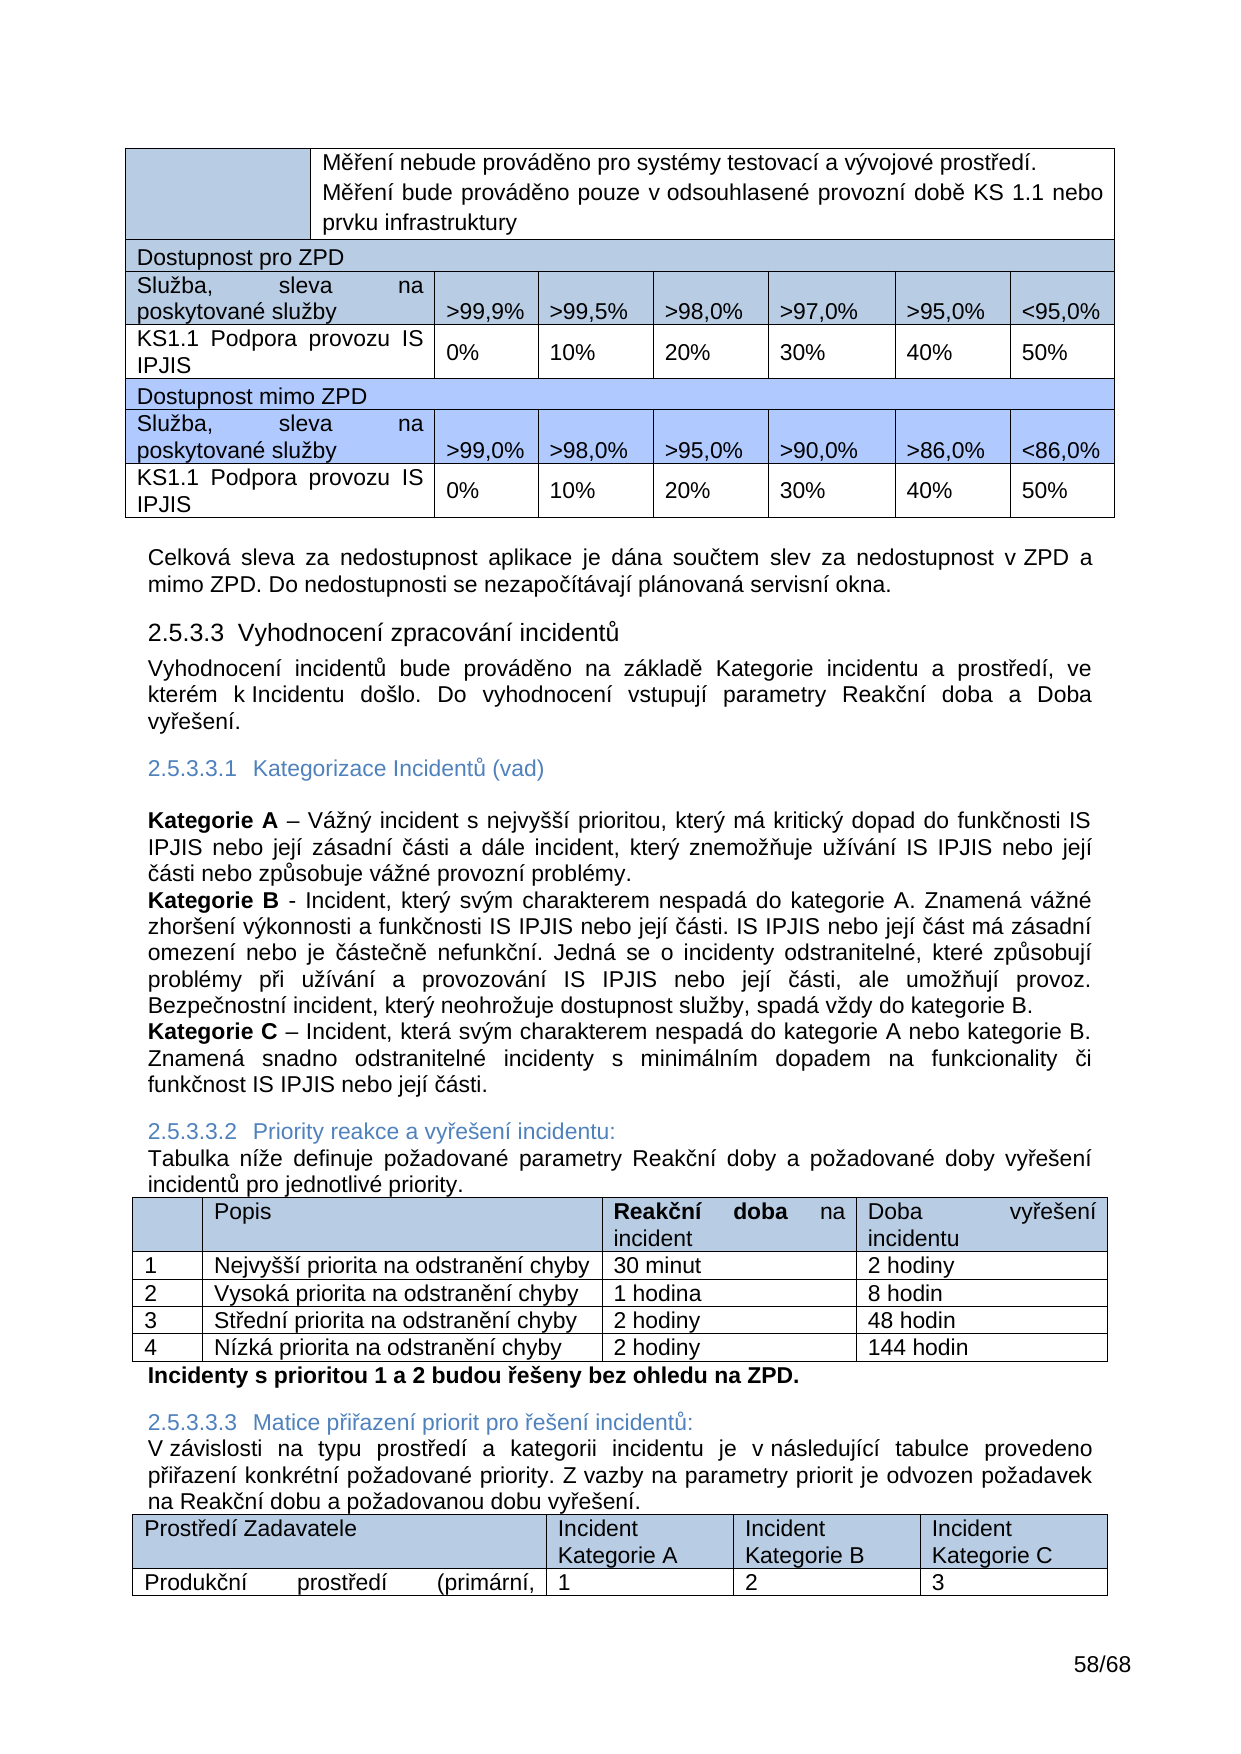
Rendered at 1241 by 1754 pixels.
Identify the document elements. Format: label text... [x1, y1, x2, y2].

table_header Incident Kategorie A [547, 1515, 733, 1568]
subtitle Vyhodnocení zpracování incidentů [148, 618, 1092, 647]
subtitle Kategorizace Incidentů (vad) [148, 755, 1092, 781]
table_header Doba vyřešení incidentu [857, 1198, 1107, 1251]
table_cell Výjimky [126, 149, 310, 239]
table_cell 2 [133, 1280, 202, 1306]
text Kategorie A – Vážný incident s nejvyšší prioritou, který má kritický dopad do funkčnosti IS IPJIS nebo její zásadní části a dále incident, který znemožňuje užívání IS IPJIS nebo její části nebo způsobuje vážné provozní problémy. [148, 807, 1092, 887]
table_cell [311, 149, 1114, 239]
text Vyhodnocení incidentů bude prováděno na základě Kategorie incidentu a prostředí, ve kterém k Incidentu došlo. Do vyhodnocení vstupují parametry Reakční doba a Doba vyřešení. [148, 655, 1092, 734]
table_cell >99,9% [435, 272, 538, 324]
table_cell 3 [921, 1569, 1107, 1595]
table_cell 2 [734, 1569, 920, 1595]
table_cell >99,0% [435, 410, 538, 463]
table_header [133, 1198, 202, 1251]
table_cell Vysoká priorita na odstranění chyby [203, 1280, 602, 1306]
table_header Prostředí Zadavatele [133, 1515, 546, 1568]
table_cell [133, 1569, 546, 1595]
table_cell Nejvyšší priorita na odstranění chyby [203, 1252, 602, 1278]
subtitle Priority reakce a vyřešení incidentu: [148, 1118, 1092, 1144]
table_cell 2 hodiny [603, 1307, 856, 1333]
table_header Reakční doba na incident [603, 1198, 856, 1251]
table_cell Dostupnost pro ZPD [126, 240, 1114, 271]
table_cell <95,0% [1011, 272, 1114, 324]
table_header Incident Kategorie B [734, 1515, 920, 1568]
table_cell 3 [133, 1307, 202, 1333]
table_cell 30% [769, 464, 895, 517]
table_cell Služba, sleva na poskytované služby [126, 272, 434, 324]
text Celková sleva za nedostupnost aplikace je dána součtem slev za nedostupnost v ZPD a mimo ZPD. Do nedostupnosti se nezapočítávají plánovaná servisní okna. [148, 544, 1092, 597]
table_cell 10% [539, 325, 653, 378]
table_cell Služba, sleva na poskytované služby [126, 410, 434, 463]
table_header Popis [203, 1198, 602, 1251]
table_cell 1 [133, 1252, 202, 1278]
table_cell 10% [539, 464, 653, 517]
table_cell 30 minut [603, 1252, 856, 1278]
text Kategorie C – Incident, která svým charakterem nespadá do kategorie A nebo kategorie B. Znamená snadno odstranitelné incidenty s minimálním dopadem na funkcionality či funkčnost IS IPJIS nebo její části. [148, 1018, 1092, 1097]
table_cell <86,0% [1011, 410, 1114, 463]
table_cell >98,0% [539, 410, 653, 463]
table_cell KS1.1 Podpora provozu IS IPJIS [126, 325, 434, 378]
table_cell 144 hodin [857, 1334, 1107, 1361]
table_header Incident Kategorie C [921, 1515, 1107, 1568]
table_cell >99,5% [539, 272, 653, 324]
table_cell 0% [435, 325, 538, 378]
table_cell >90,0% [769, 410, 895, 463]
table_cell 1 [547, 1569, 733, 1595]
table_cell >98,0% [654, 272, 768, 324]
table_cell KS1.1 Podpora provozu IS IPJIS [126, 464, 434, 517]
table_cell 4 [133, 1334, 202, 1361]
text Incidenty s prioritou 1 a 2 budou řešeny bez ohledu na ZPD. [148, 1362, 1092, 1388]
table_cell 2 hodiny [857, 1252, 1107, 1278]
table_cell Dostupnost mimo ZPD [126, 379, 1114, 409]
table_cell 0% [435, 464, 538, 517]
table_cell 1 hodina [603, 1280, 856, 1306]
table_cell 40% [896, 325, 1010, 378]
table_cell >95,0% [896, 272, 1010, 324]
table_cell 50% [1011, 325, 1114, 378]
table_cell 50% [1011, 464, 1114, 517]
text V závislosti na typu prostředí a kategorii incidentu je v následující tabulce provedeno přiřazení konkrétní požadované priority. Z vazby na parametry priorit je odvozen požadavek na Reakční dobu a požadovanou dobu vyřešení. [148, 1435, 1092, 1514]
table_cell 2 hodiny [603, 1334, 856, 1361]
text Kategorie B - Incident, který svým charakterem nespadá do kategorie A. Znamená vážné zhoršení výkonnosti a funkčnosti IS IPJIS nebo její části. IS IPJIS nebo její část má zásadní omezení nebo je částečně nefunkční. Jedná se o incidenty odstranitelné, které způsobují problémy při užívání a provozování IS IPJIS nebo její části, ale umožňují provoz. Bezpečnostní incident, který neohrožuje dostupnost služby, spadá vždy do kategorie B. [148, 887, 1092, 1018]
table_cell >97,0% [769, 272, 895, 324]
subtitle Matice přiřazení priorit pro řešení incidentů: [148, 1409, 1092, 1435]
table_cell 20% [654, 464, 768, 517]
table_cell Střední priorita na odstranění chyby [203, 1307, 602, 1333]
table_cell Nízká priorita na odstranění chyby [203, 1334, 602, 1361]
table_cell >86,0% [896, 410, 1010, 463]
table_cell 30% [769, 325, 895, 378]
table_cell 40% [896, 464, 1010, 517]
text Tabulka níže definuje požadované parametry Reakční doby a požadované doby vyřešení incidentů pro jednotlivé priority. [148, 1144, 1092, 1197]
table_cell 48 hodin [857, 1307, 1107, 1333]
table_cell 8 hodin [857, 1280, 1107, 1306]
table_cell >95,0% [654, 410, 768, 463]
table_cell 20% [654, 325, 768, 378]
